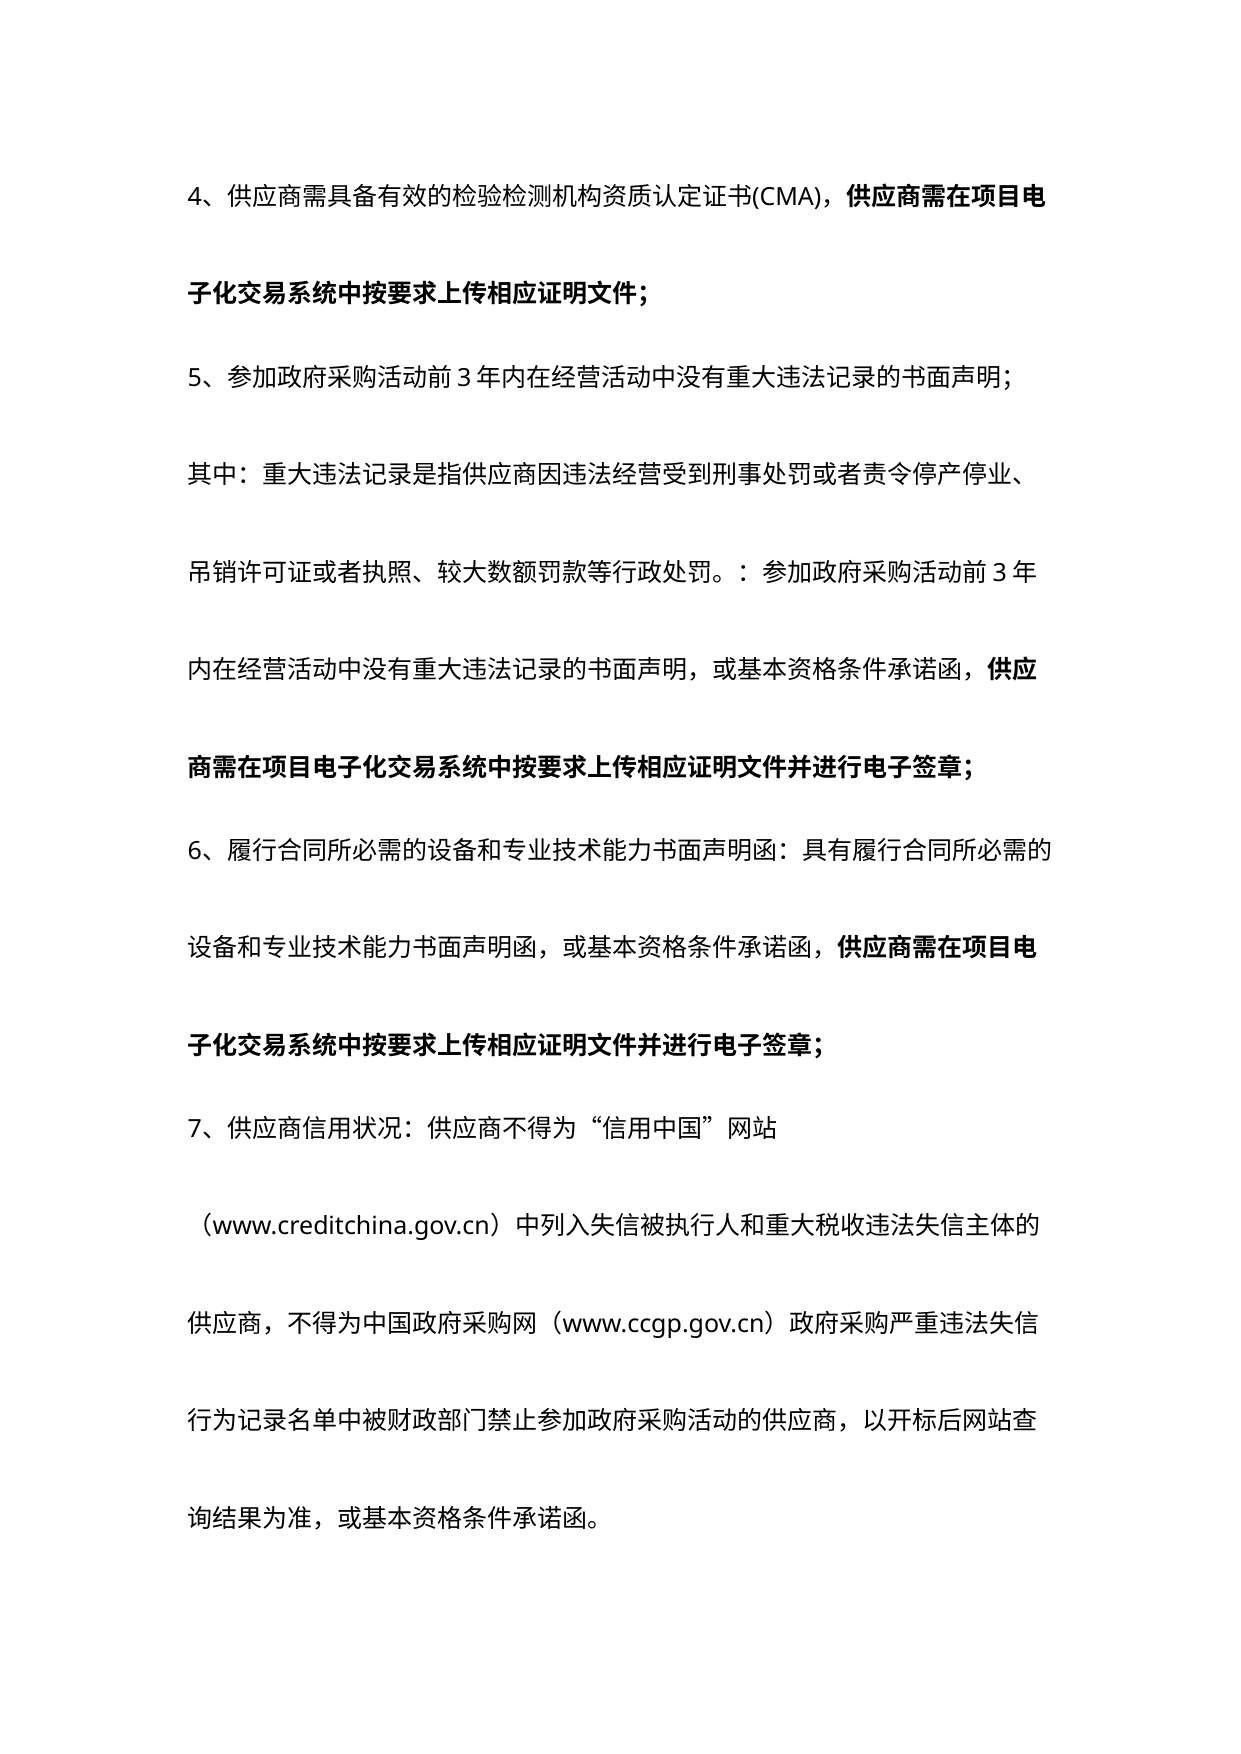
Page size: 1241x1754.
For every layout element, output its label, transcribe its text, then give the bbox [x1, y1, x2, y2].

text 4、供应商需具备有效的检验检测机构资质认定证书(CMA)，供应商需在项目电子化交易系统中按要求上传相应证明文件； [187, 162, 1053, 324]
text 5、参加政府采购活动前3年内在经营活动中没有重大违法记录的书面声明； 其中：重大违法记录是指供应商因违法经营受到刑事处罚或者责令停产停业、吊销许可证或者执照、较大数额罚款等行政处罚。：参加政府采购活动前3年内在经营活动中没有重大违法记录的书面声明，或基本资格条件承诺函，供应商需在项目电子化交易系统中按要求上传相应证明文件并进行电子签章； [187, 343, 1053, 798]
text 7、供应商信用状况：供应商不得为“信用中国”网站（www.creditchina.gov.cn）中列入失信被执行人和重大税收违法失信主体的供应商，不得为中国政府采购网（www.ccgp.gov.cn）政府采购严重违法失信行为记录名单中被财政部门禁止参加政府采购活动的供应商，以开标后网站查询结果为准，或基本资格条件承诺函。 [187, 1094, 1053, 1549]
text 6、履行合同所必需的设备和专业技术能力书面声明函：具有履行合同所必需的设备和专业技术能力书面声明函，或基本资格条件承诺函，供应商需在项目电子化交易系统中按要求上传相应证明文件并进行电子签章； [187, 816, 1053, 1076]
